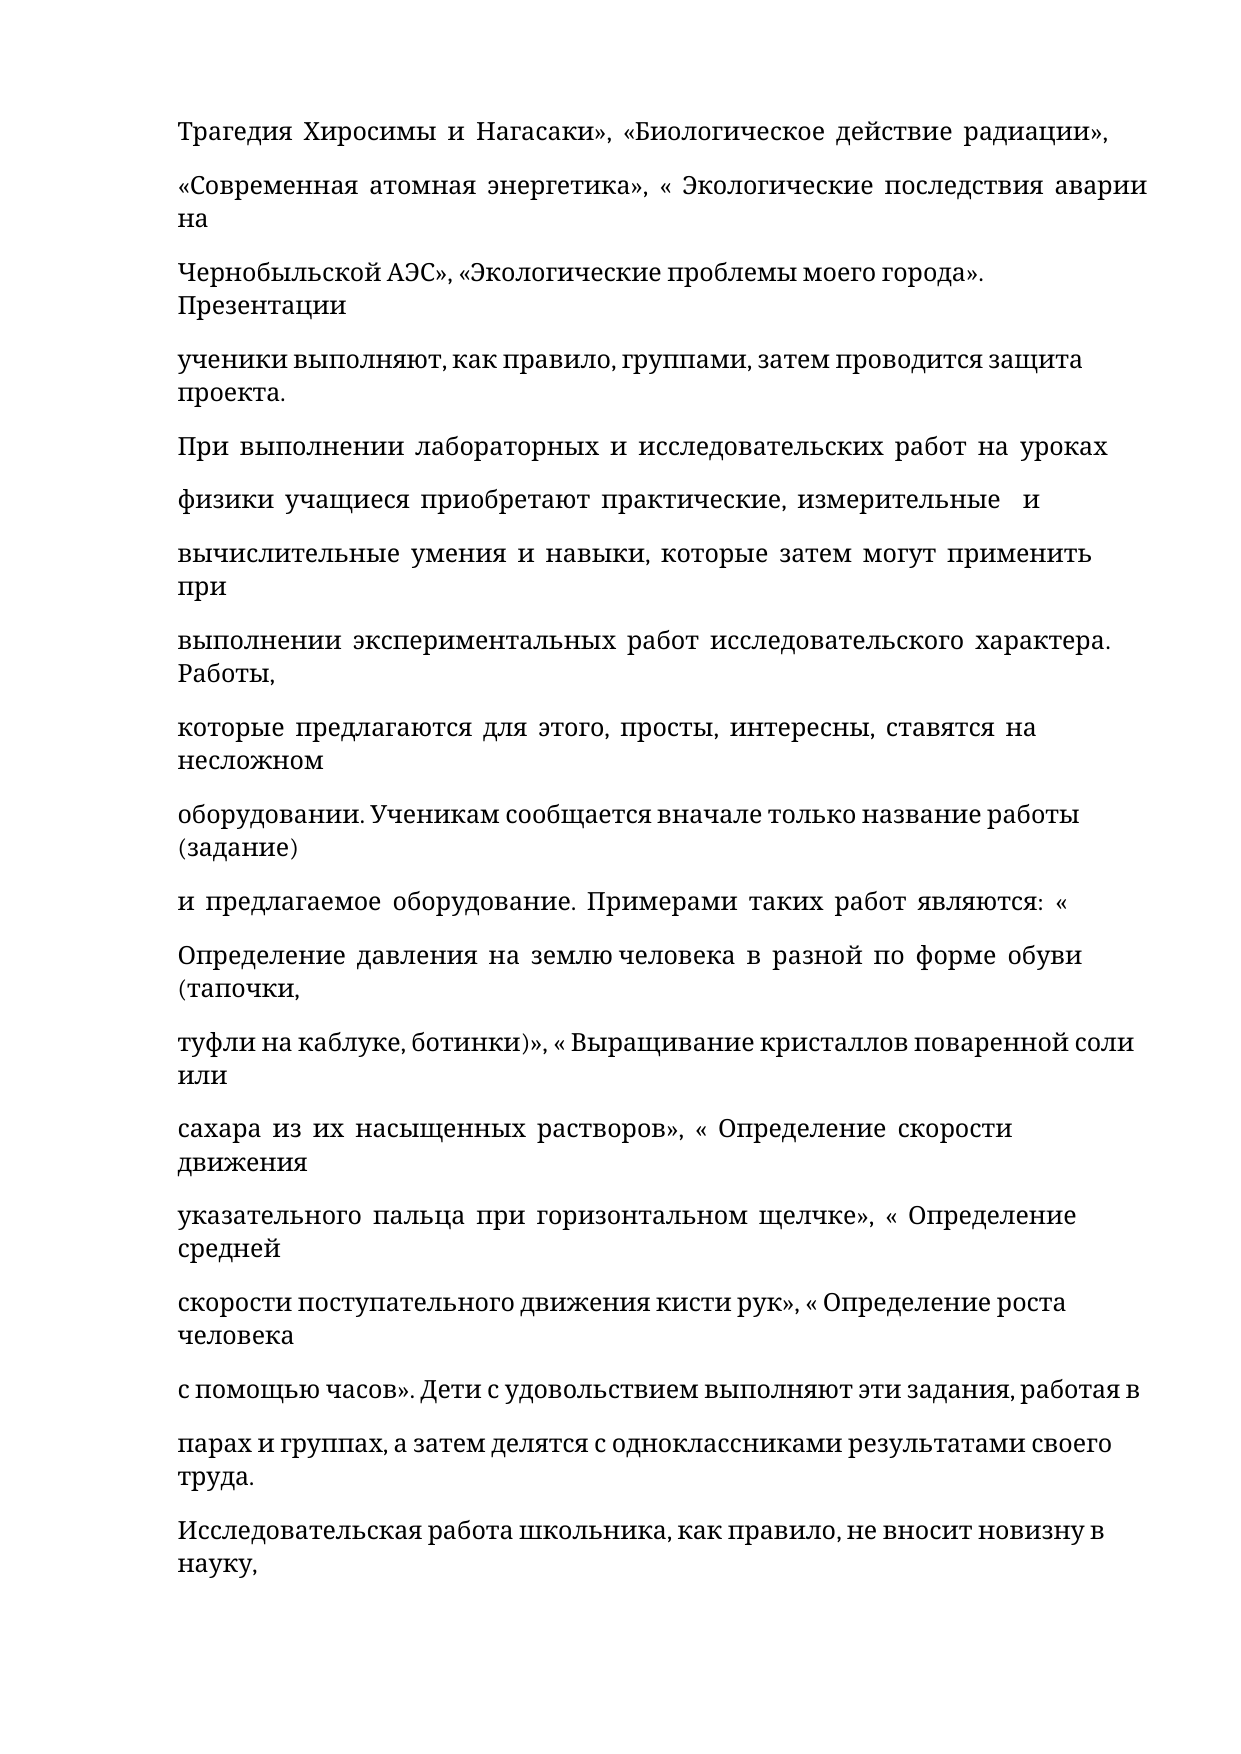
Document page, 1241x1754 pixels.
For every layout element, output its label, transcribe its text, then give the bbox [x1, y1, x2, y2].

text Исследовательская работа школьника, как правило, не вносит новизну в науку, [177, 1517, 1152, 1578]
text туфли на каблуке, ботинки)», « Выращивание кристаллов поваренной соли или [177, 1028, 1152, 1090]
text оборудовании. Ученикам сообщается вначале только название работы (задание) [177, 801, 1152, 863]
text физики учащиеся приобретают практические, измерительные и [177, 486, 1152, 515]
text скорости поступательного движения кисти рук», « Определение роста человека [177, 1289, 1152, 1351]
text Определение давления на землю человека в разной по форме обуви (тапочки, [177, 942, 1152, 1003]
text Трагедия Хиросимы и Нагасаки», «Биологическое действие радиации», [177, 118, 1152, 147]
text При выполнении лабораторных и исследовательских работ на уроках [177, 433, 1152, 461]
text которые предлагаются для этого, просты, интересны, ставятся на несложном [177, 714, 1152, 776]
text «Современная атомная энергетика», « Экологические последствия аварии на [177, 172, 1152, 234]
text выполнении экспериментальных работ исследовательского характера. Работы, [177, 627, 1152, 689]
text вычислительные умения и навыки, которые затем могут применить при [177, 540, 1152, 602]
text сахара из их насыщенных растворов», « Определение скорости движения [177, 1115, 1152, 1177]
text и предлагаемое оборудование. Примерами таких работ являются: « [177, 888, 1152, 917]
text с помощью часов». Дети с удовольствием выполняют эти задания, работая в [177, 1376, 1152, 1405]
text ученики выполняют, как правило, группами, затем проводится защита проекта. [177, 346, 1152, 407]
text Чернобыльской АЭС», «Экологические проблемы моего города». Презентации [177, 259, 1152, 321]
text парах и группах, а затем делятся с одноклассниками результатами своего труда. [177, 1430, 1152, 1492]
text указательного пальца при горизонтальном щелчке», « Определение средней [177, 1202, 1152, 1264]
